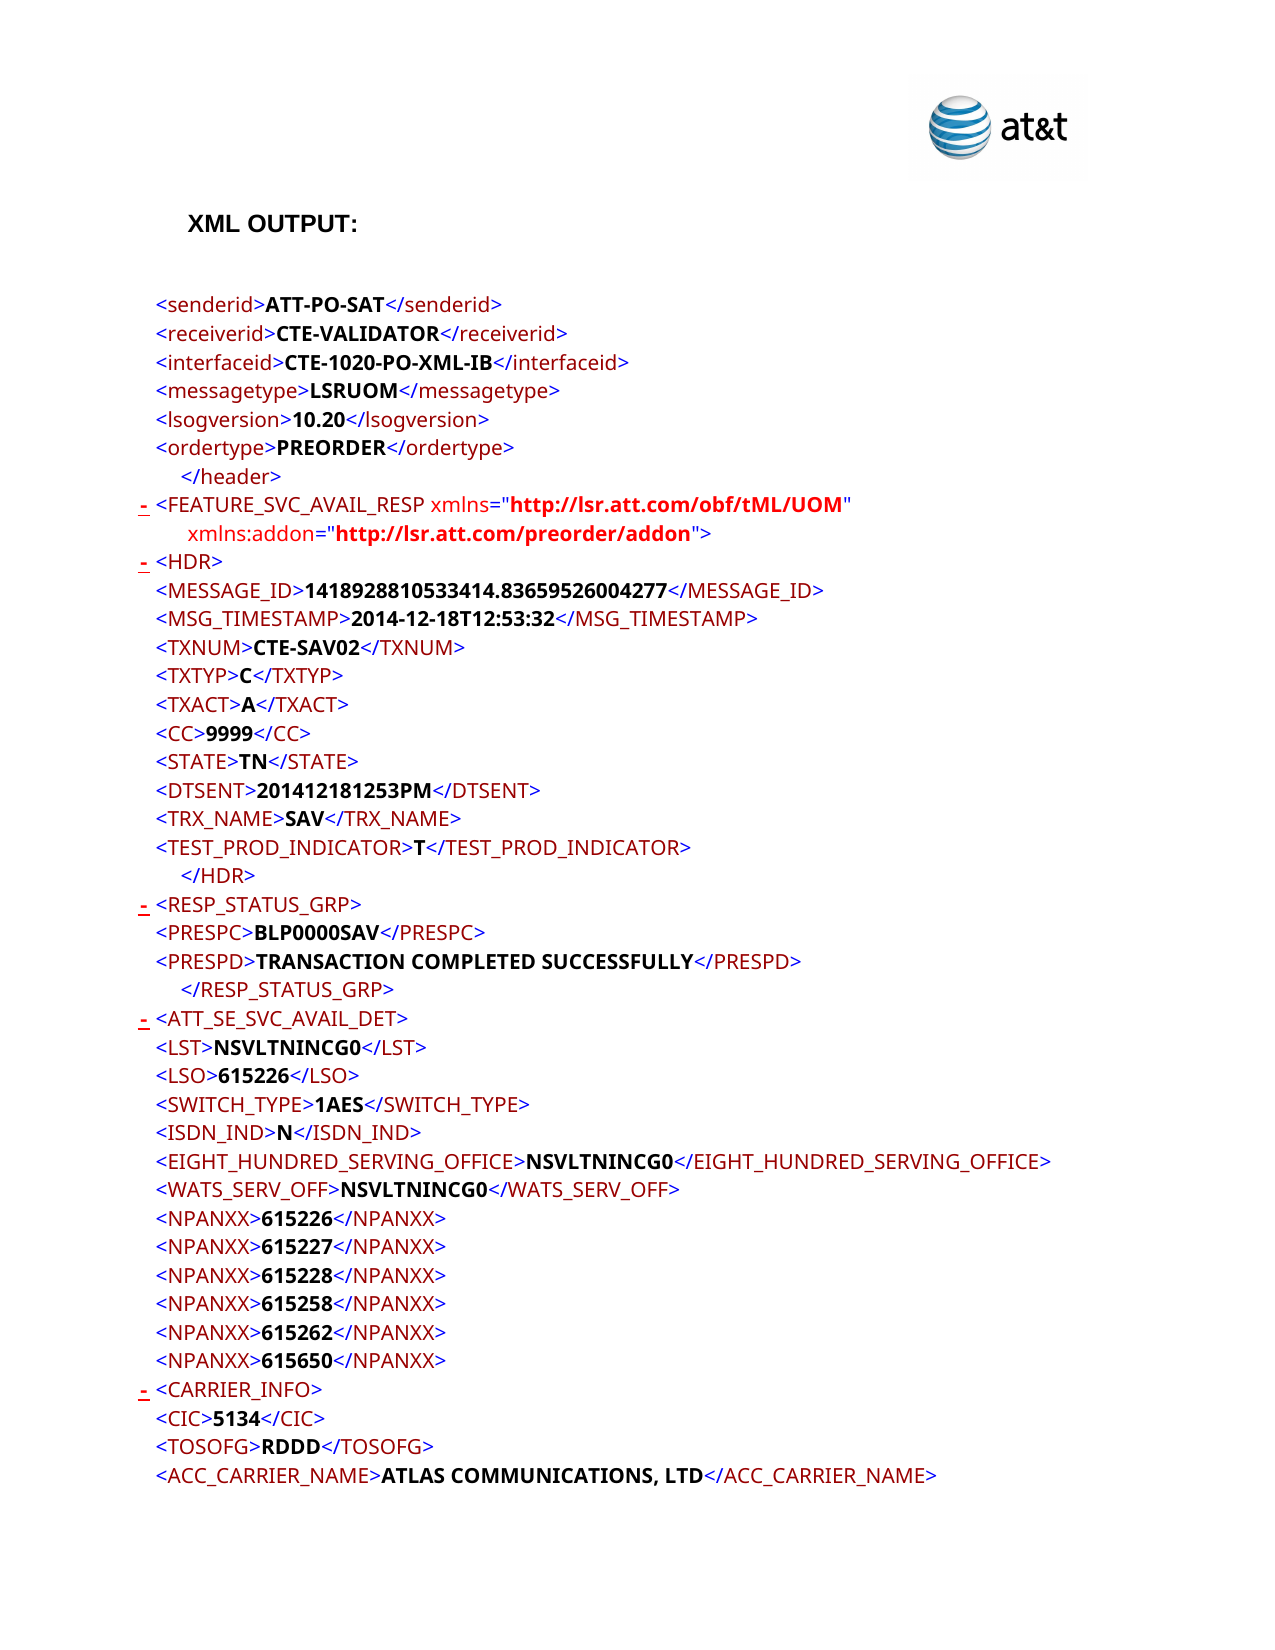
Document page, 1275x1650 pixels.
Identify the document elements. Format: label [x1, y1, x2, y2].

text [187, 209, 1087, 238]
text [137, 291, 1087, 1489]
picture [908, 74, 1088, 181]
